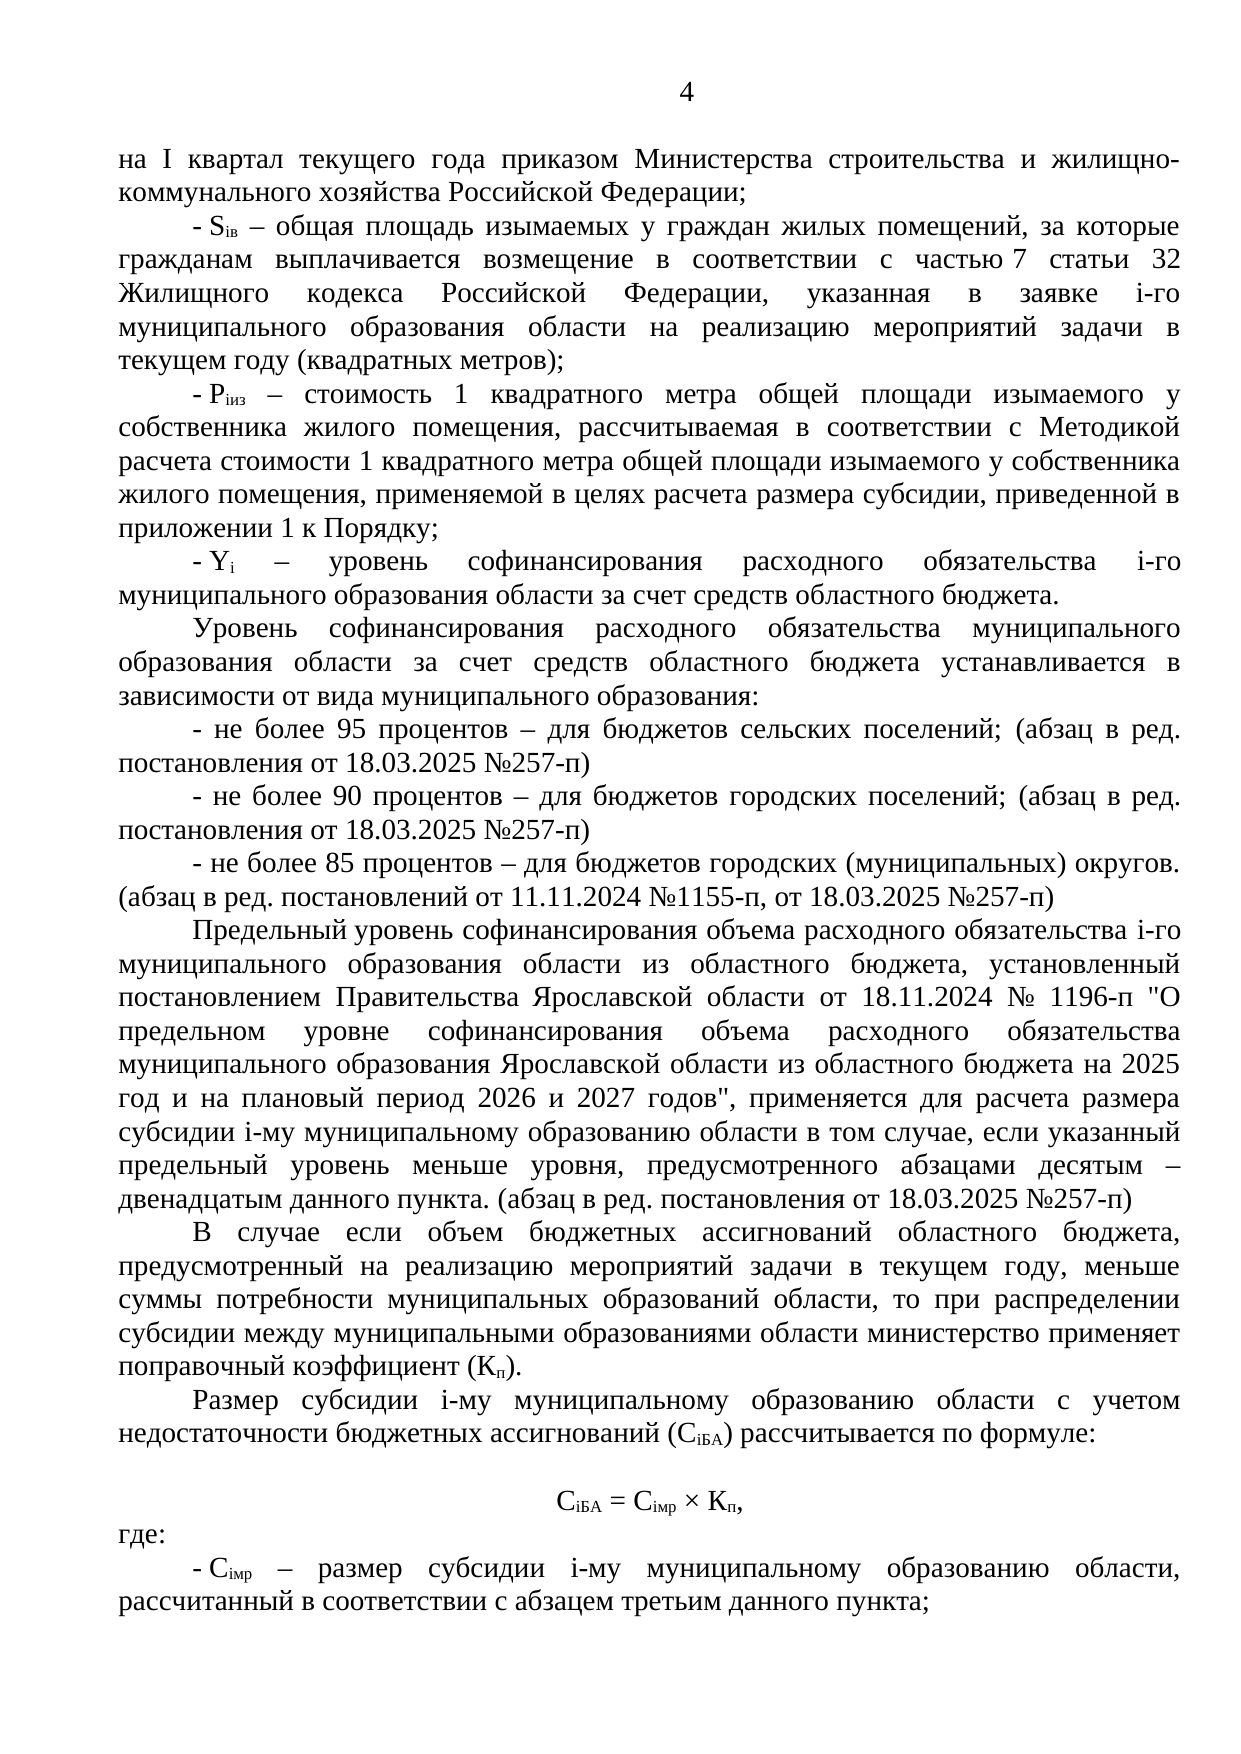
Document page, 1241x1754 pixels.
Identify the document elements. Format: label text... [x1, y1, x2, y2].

text - не более 95 процентов – для бюджетов сельских поселений; (абзац в ред. постановления от 18.03.2025 №257-п) [118, 711, 1181, 778]
text - Сiмр – размер субсидии i-му муниципальному образованию области, рассчитанный в соответствии с абзацем третьим данного пункта; [118, 1550, 1181, 1617]
text Размер субсидии i-му муниципальному образованию области с учетом недостаточности бюджетных ассигнований (СiБА) рассчитывается по формуле: [118, 1382, 1181, 1449]
text - не более 90 процентов – для бюджетов городских поселений; (абзац в ред. постановления от 18.03.2025 №257-п) [118, 778, 1181, 845]
text - не более 85 процентов – для бюджетов городских (муниципальных) округов. (абзац в ред. постановлений от 11.11.2024 №1155-п, от 18.03.2025 №257-п) [118, 845, 1181, 912]
text Предельный уровень софинансирования объема расходного обязательства i-го муниципального образования области из областного бюджета, установленный постановлением Правительства Ярославской области от 18.11.2024 № 1196-п "О предельном уровне софинансирования объема расходного обязательства муниципального образования Ярославской области из областного бюджета на 2025 год и на плановый период 2026 и 2027 годов", применяется для расчета размера субсидии i-му муниципальному образованию области в том случае, если указанный предельный уровень меньше уровня, предусмотренного абзацами десятым – двенадцатым данного пункта. (абзац в ред. постановления от 18.03.2025 №257-п) [118, 912, 1181, 1214]
text - Yi – уровень софинансирования расходного обязательства i-го муниципального образования области за счет средств областного бюджета. [118, 543, 1181, 611]
text В случае если объем бюджетных ассигнований областного бюджета, предусмотренный на реализацию мероприятий задачи в текущем году, меньше суммы потребности муниципальных образований области, то при распределении субсидии между муниципальными образованиями области министерство применяет поправочный коэффициент (Кп). [118, 1214, 1181, 1382]
text - Siв – общая площадь изымаемых у граждан жилых помещений, за которые гражданам выплачивается возмещение в соответствии с частью 7 статьи 32 Жилищного кодекса Российской Федерации, указанная в заявке i-го муниципального образования области на реализацию мероприятий задачи в текущем году (квадратных метров); [118, 208, 1181, 376]
text Уровень софинансирования расходного обязательства муниципального образования области за счет средств областного бюджета устанавливается в зависимости от вида муниципального образования: [118, 611, 1181, 711]
text где: [118, 1516, 1181, 1550]
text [118, 141, 1181, 208]
text - Piиз – стоимость 1 квадратного метра общей площади изымаемого у собственника жилого помещения, рассчитываемая в соответствии с Методикой расчета стоимости 1 квадратного метра общей площади изымаемого у собственника жилого помещения, применяемой в целях расчета размера субсидии, приведенной в приложении 1 к Порядку; [118, 376, 1181, 543]
text СiБА = Сiмр × Кп, [118, 1483, 1181, 1516]
